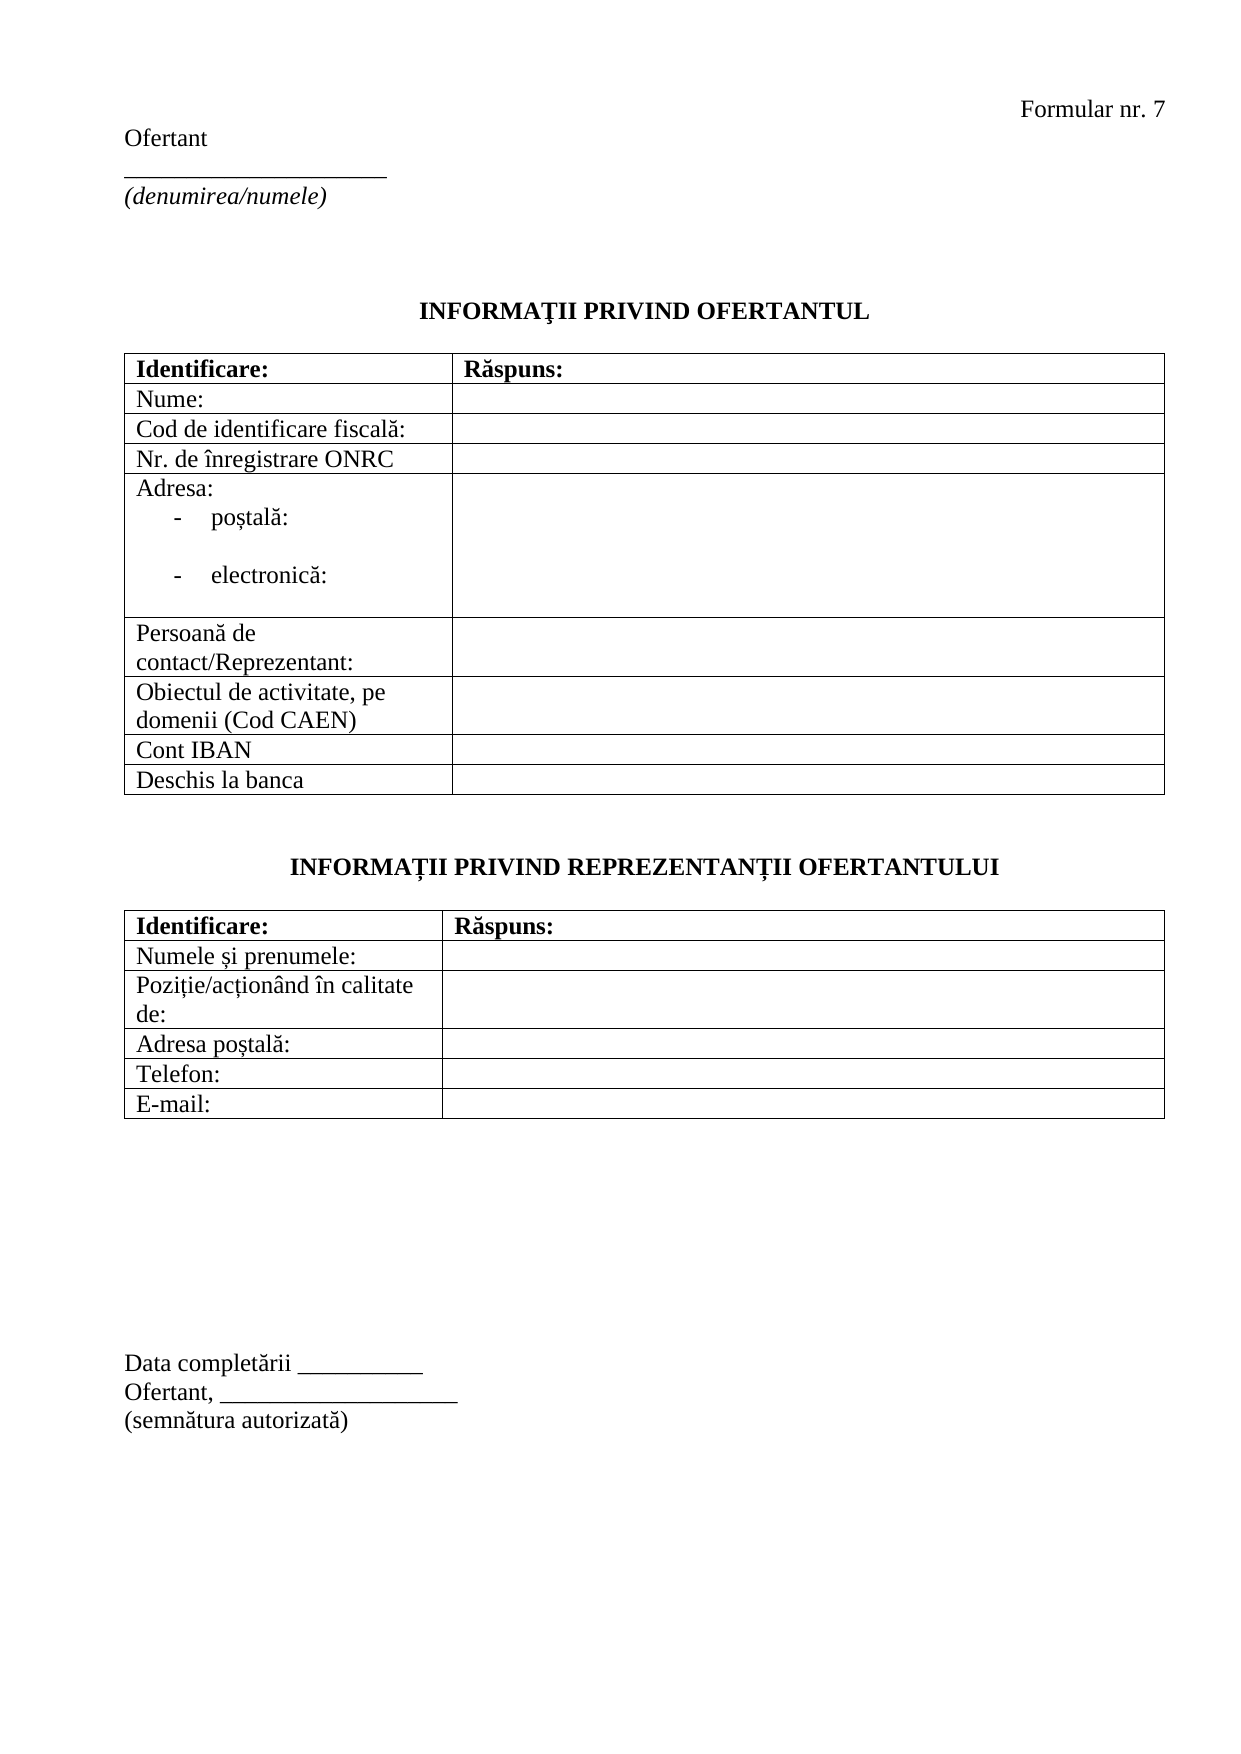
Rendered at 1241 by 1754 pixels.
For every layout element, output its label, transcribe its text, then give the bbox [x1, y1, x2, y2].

text Ofertant [124, 123, 1165, 152]
table_cell [443, 1059, 1164, 1088]
table_cell Telefon: [125, 1059, 442, 1088]
table_cell [443, 941, 1164, 969]
table_cell [443, 971, 1164, 1028]
table_cell Obiectul de activitate, pe domenii (Cod CAEN) [125, 677, 452, 734]
table_header Identificare: [125, 354, 452, 383]
table_cell Adresa poștală: [125, 1029, 442, 1058]
table_cell Poziție/acționând în calitate de: [125, 971, 442, 1028]
table_cell [453, 384, 1164, 413]
table_cell [453, 474, 1164, 617]
table_cell Adresa: poștală: electronică: [125, 474, 452, 617]
table_cell Nume: [125, 384, 452, 413]
text Formular nr. 7 [124, 94, 1165, 123]
table_cell [453, 677, 1164, 734]
table_header Identificare: [125, 911, 442, 940]
table_cell [443, 1029, 1164, 1058]
text INFORMAȚII PRIVIND REPREZENTANȚII OFERTANTULUI [124, 852, 1165, 881]
table_cell Cod de identificare fiscală: [125, 414, 452, 443]
table_header Răspuns: [443, 911, 1164, 940]
table_cell Numele și prenumele: [125, 941, 442, 969]
text _____________________ [124, 152, 1165, 181]
text Data completării __________ [124, 1348, 1165, 1377]
table_cell Cont IBAN [125, 735, 452, 764]
table_cell [453, 765, 1164, 794]
table_cell Deschis la banca [125, 765, 452, 794]
text (semnătura autorizată) [124, 1406, 1165, 1434]
table_header Răspuns: [453, 354, 1164, 383]
table_cell E-mail: [125, 1089, 442, 1117]
table_cell Persoană de contact/Reprezentant: [125, 618, 452, 676]
table_cell [453, 444, 1164, 472]
text (denumirea/numele) [124, 181, 1165, 209]
table_cell Nr. de înregistrare ONRC [125, 444, 452, 472]
text INFORMAŢII PRIVIND OFERTANTUL [124, 296, 1165, 324]
table_cell [453, 618, 1164, 676]
table_cell [443, 1089, 1164, 1117]
text Ofertant, ___________________ [124, 1377, 1165, 1406]
table_cell [453, 735, 1164, 764]
table_cell [453, 414, 1164, 443]
